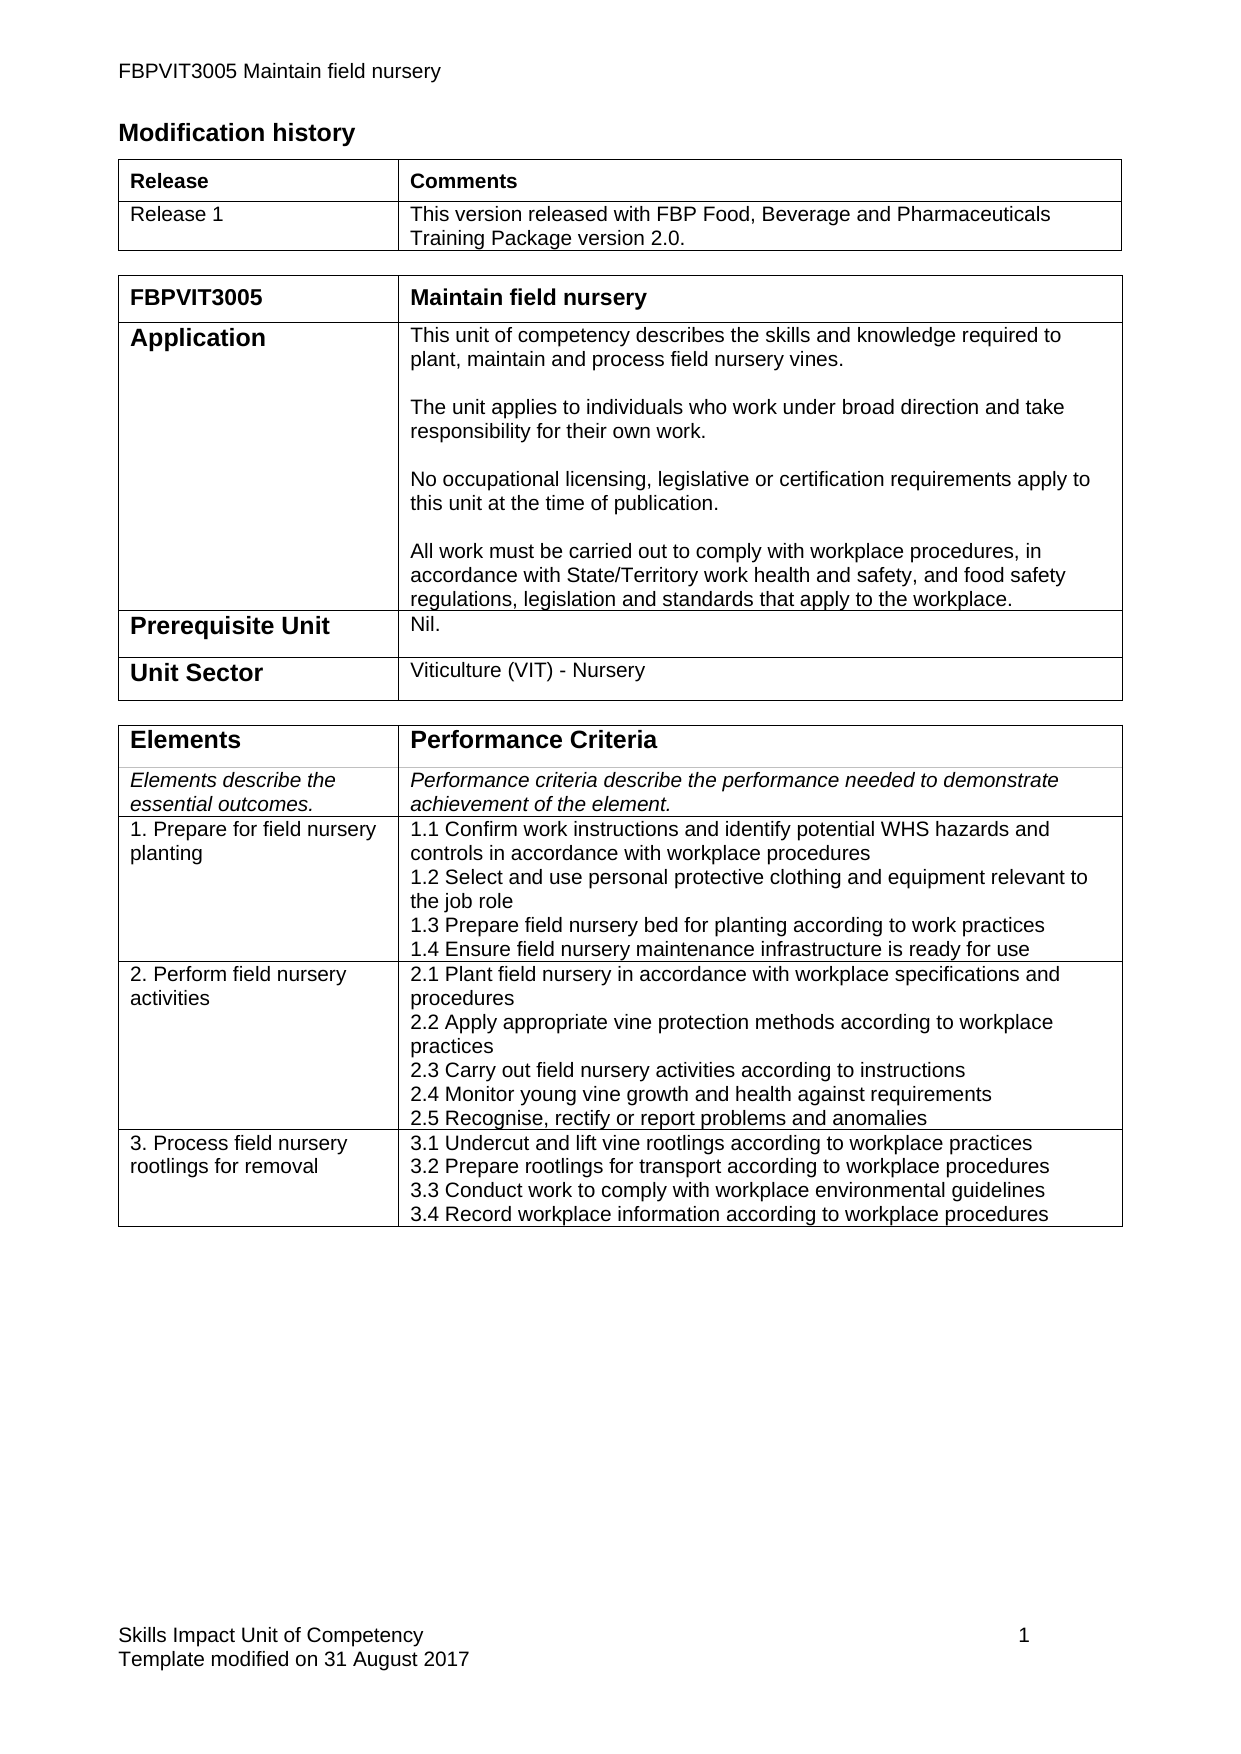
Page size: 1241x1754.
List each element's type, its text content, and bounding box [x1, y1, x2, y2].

table_cell 2. Perform field nursery activities [119, 962, 398, 1129]
table_header FBPVIT3005 [119, 276, 398, 322]
table_cell 2.1 Plant field nursery in accordance with workplace specifications and procedures 2.2 Apply appropriate vine protection methods according to workplace practices 2.3 Carry out field nursery activities according to instructions 2.4 Monitor young vine growth and health against requirements 2.5 Recognise, rectify or report problems and anomalies [399, 962, 1122, 1129]
table_header Maintain field nursery [399, 276, 1122, 322]
subtitle Modification history [118, 118, 1122, 147]
table_cell 1.1 Confirm work instructions and identify potential WHS hazards and controls in accordance with workplace procedures 1.2 Select and use personal protective clothing and equipment relevant to the job role 1.3 Prepare field nursery bed for planting according to work practices 1.4 Ensure field nursery maintenance infrastructure is ready for use [399, 817, 1122, 961]
table_cell Nil. [399, 611, 1122, 657]
table_cell Prerequisite Unit [119, 611, 398, 657]
table_header Elements [119, 726, 398, 767]
table_header Performance Criteria [399, 726, 1122, 767]
table_cell Unit Sector [119, 658, 398, 699]
table_cell Viticulture (VIT) - Nursery [399, 658, 1122, 699]
table_header Comments [399, 160, 1121, 201]
table_cell Elements describe the essential outcomes. [119, 768, 398, 816]
table_cell This version released with FBP Food, Beverage and Pharmaceuticals Training Package version 2.0. [399, 202, 1121, 250]
table_cell 1. Prepare for field nursery planting [119, 817, 398, 961]
table_cell 3. Process field nursery rootlings for removal [119, 1130, 398, 1226]
table_cell Application [119, 323, 398, 610]
table_header Release [119, 160, 398, 201]
table_cell Release 1 [119, 202, 398, 250]
table_cell Performance criteria describe the performance needed to demonstrate achievement of the element. [399, 768, 1122, 816]
table_cell 3.1 Undercut and lift vine rootlings according to workplace practices 3.2 Prepare rootlings for transport according to workplace procedures 3.3 Conduct work to comply with workplace environmental guidelines 3.4 Record workplace information according to workplace procedures [399, 1130, 1122, 1226]
table_cell This unit of competency describes the skills and knowledge required to plant, maintain and process field nursery vines. The unit applies to individuals who work under broad direction and take responsibility for their own work. No occupational licensing, legislative or certification requirements apply to this unit at the time of publication. All work must be carried out to comply with workplace procedures, in accordance with State/Territory work health and safety, and food safety regulations, legislation and standards that apply to the workplace. [399, 323, 1122, 610]
